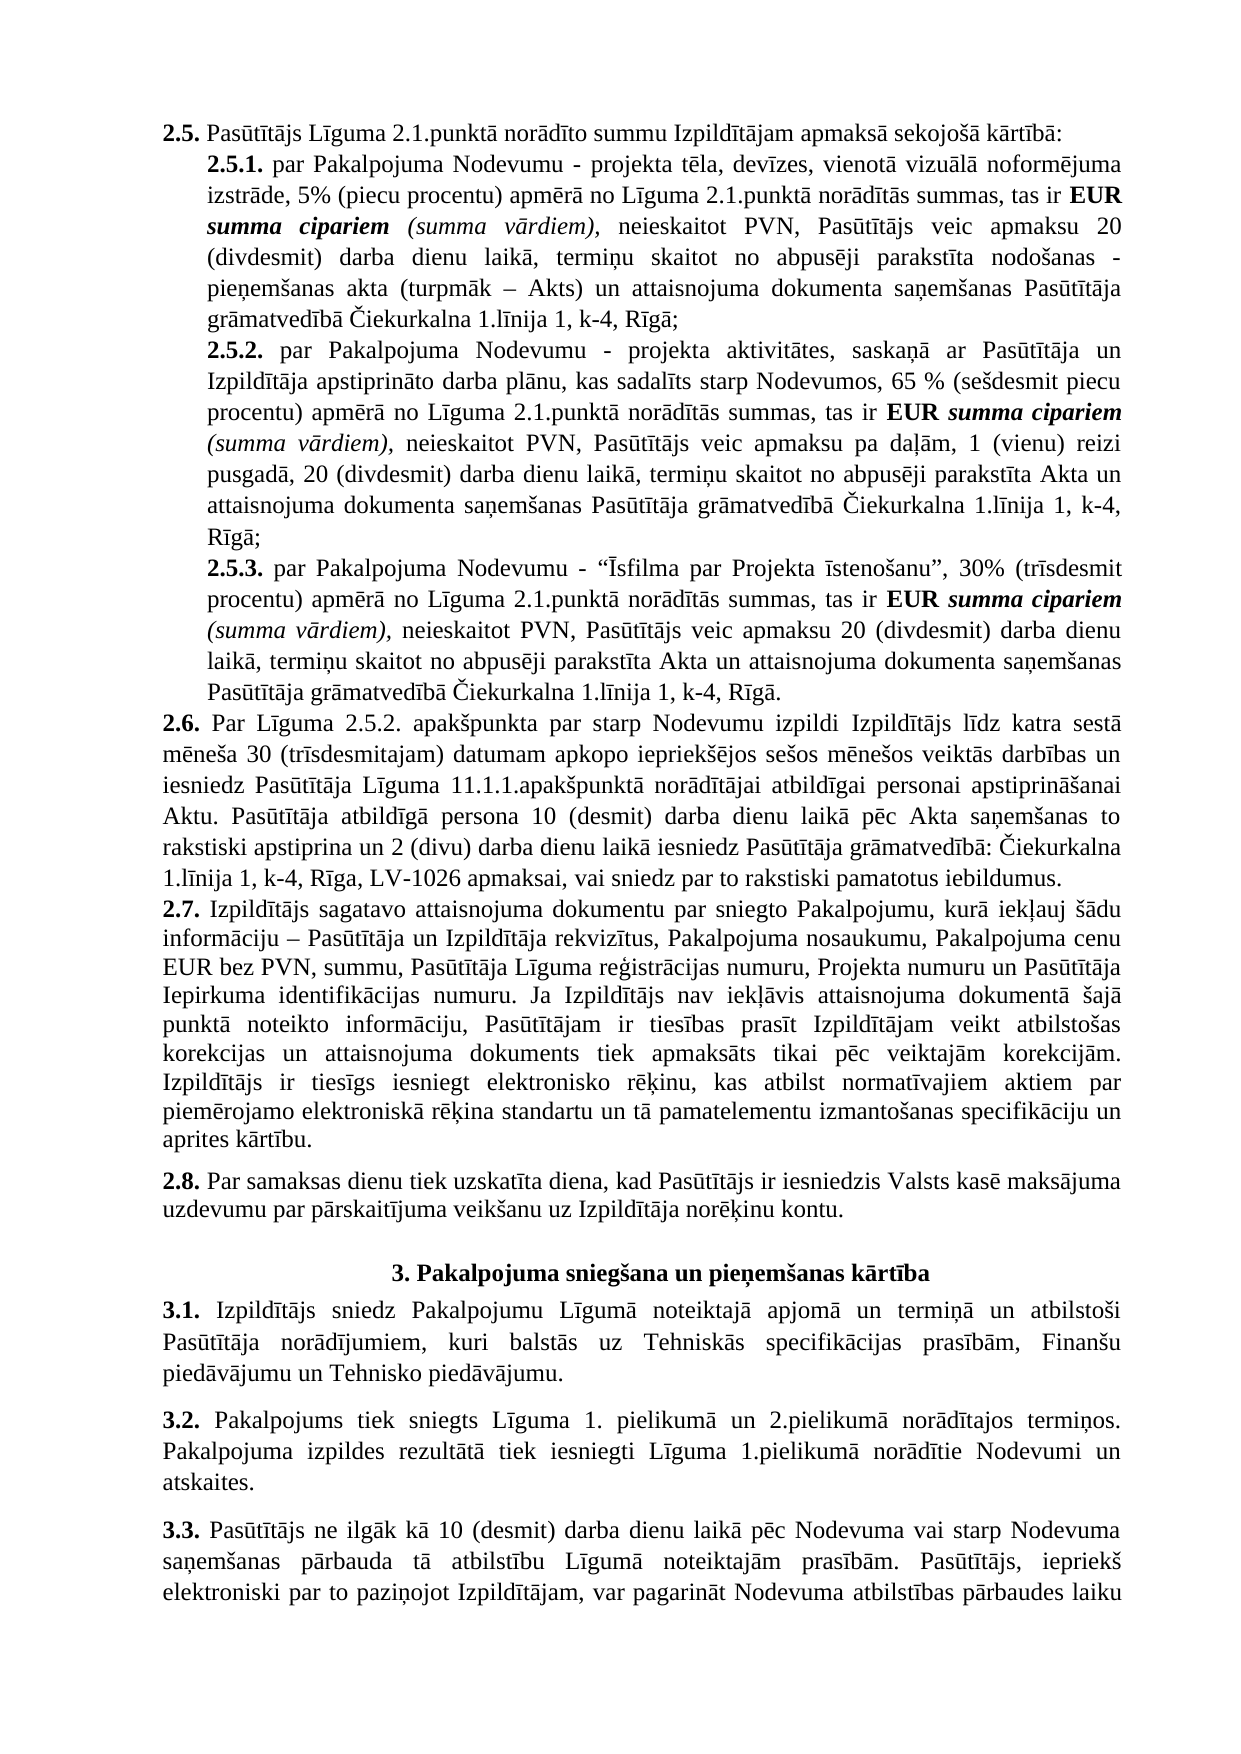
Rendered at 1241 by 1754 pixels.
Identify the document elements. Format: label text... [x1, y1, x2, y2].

text 2.6. Par Līguma 2.5.2. apakšpunkta par starp Nodevumu izpildi Izpildītājs līdz katra sestā mēneša 30 (trīsdesmitajam) datumam apkopo iepriekšējos sešos mēnešos veiktās darbības un iesniedz Pasūtītāja Līguma 11.1.1.apakšpunktā norādītājai atbildīgai personai apstiprināšanai Aktu. Pasūtītāja atbildīgā persona 10 (desmit) darba dienu laikā pēc Akta saņemšanas to rakstiski apstiprina un 2 (divu) darba dienu laikā iesniedz Pasūtītāja grāmatvedībā: Čiekurkalna 1.līnija 1, k-4, Rīga, LV-1026 apmaksai, vai sniedz par to rakstiski pamatotus iebildumus. [162, 708, 1122, 892]
text 2.5.2. par Pakalpojuma Nodevumu - projekta aktivitātes, saskaņā ar Pasūtītāja un Izpildītāja apstiprināto darba plānu, kas sadalīts starp Nodevumos, 65 % (sešdesmit piecu procentu) apmērā no Līguma 2.1.punktā norādītās summas, tas ir EUR summa cipariem (summa vārdiem), neieskaitot PVN, Pasūtītājs veic apmaksu pa daļām, 1 (vienu) reizi pusgadā, 20 (divdesmit) darba dienu laikā, termiņu skaitot no abpusēji parakstīta Akta un attaisnojuma dokumenta saņemšanas Pasūtītāja grāmatvedībā Čiekurkalna 1.līnija 1, k-4, Rīgā; [207, 335, 1122, 550]
text 2.7. Izpildītājs sagatavo attaisnojuma dokumentu par sniegto Pakalpojumu, kurā iekļauj šādu informāciju – Pasūtītāja un Izpildītāja rekvizītus, Pakalpojuma nosaukumu, Pakalpojuma cenu EUR bez PVN, summu, Pasūtītāja Līguma reģistrācijas numuru, Projekta numuru un Pasūtītāja Iepirkuma identifikācijas numuru. Ja Izpildītājs nav iekļāvis attaisnojuma dokumentā šajā punktā noteikto informāciju, Pasūtītājam ir tiesības prasīt Izpildītājam veikt atbilstošas korekcijas un attaisnojuma dokuments tiek apmaksāts tikai pēc veiktajām korekcijām. Izpildītājs ir tiesīgs iesniegt elektronisko rēķinu, kas atbilst normatīvajiem aktiem par piemērojamo elektroniskā rēķina standartu un tā pamatelementu izmantošanas specifikāciju un aprites kārtību. [162, 894, 1122, 1153]
text 2.5.3. par Pakalpojuma Nodevumu - “Īsfilma par Projekta īstenošanu”, 30% (trīsdesmit procentu) apmērā no Līguma 2.1.punktā norādītās summas, tas ir EUR summa cipariem (summa vārdiem), neieskaitot PVN, Pasūtītājs veic apmaksu 20 (divdesmit) darba dienu laikā, termiņu skaitot no abpusēji parakstīta Akta un attaisnojuma dokumenta saņemšanas Pasūtītāja grāmatvedībā Čiekurkalna 1.līnija 1, k-4, Rīgā. [207, 553, 1122, 706]
text 2.5.1. par Pakalpojuma Nodevumu - projekta tēla, devīzes, vienotā vizuālā noformējuma izstrāde, 5% (piecu procentu) apmērā no Līguma 2.1.punktā norādītās summas, tas ir EUR summa cipariem (summa vārdiem), neieskaitot PVN, Pasūtītājs veic apmaksu 20 (divdesmit) darba dienu laikā, termiņu skaitot no abpusēji parakstīta nodošanas - pieņemšanas akta (turpmāk – Akts) un attaisnojuma dokumenta saņemšanas Pasūtītāja grāmatvedībā Čiekurkalna 1.līnija 1, k-4, Rīgā; [207, 149, 1122, 333]
text 3.1. Izpildītājs sniedz Pakalpojumu Līgumā noteiktajā apjomā un termiņā un atbilstoši Pasūtītāja norādījumiem, kuri balstās uz Tehniskās specifikācijas prasībām, Finanšu piedāvājumu un Tehnisko piedāvājumu. [162, 1296, 1122, 1386]
text 2.5. Pasūtītājs Līguma 2.1.punktā norādīto summu Izpildītājam apmaksā sekojošā kārtībā: [162, 118, 1122, 147]
text 2.8. Par samaksas dienu tiek uzskatīta diena, kad Pasūtītājs ir iesniedzis Valsts kasē maksājuma uzdevumu par pārskaitījuma veikšanu uz Izpildītāja norēķinu kontu. [162, 1166, 1122, 1223]
text 3.2. Pakalpojums tiek sniegts Līguma 1. pielikumā un 2.pielikumā norādītajos termiņos. Pakalpojuma izpildes rezultātā tiek iesniegti Līguma 1.pielikumā norādītie Nodevumi un atskaites. [162, 1405, 1122, 1496]
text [162, 1515, 1122, 1606]
text 3. Pakalpojuma sniegšana un pieņemšanas kārtība [200, 1258, 1122, 1287]
